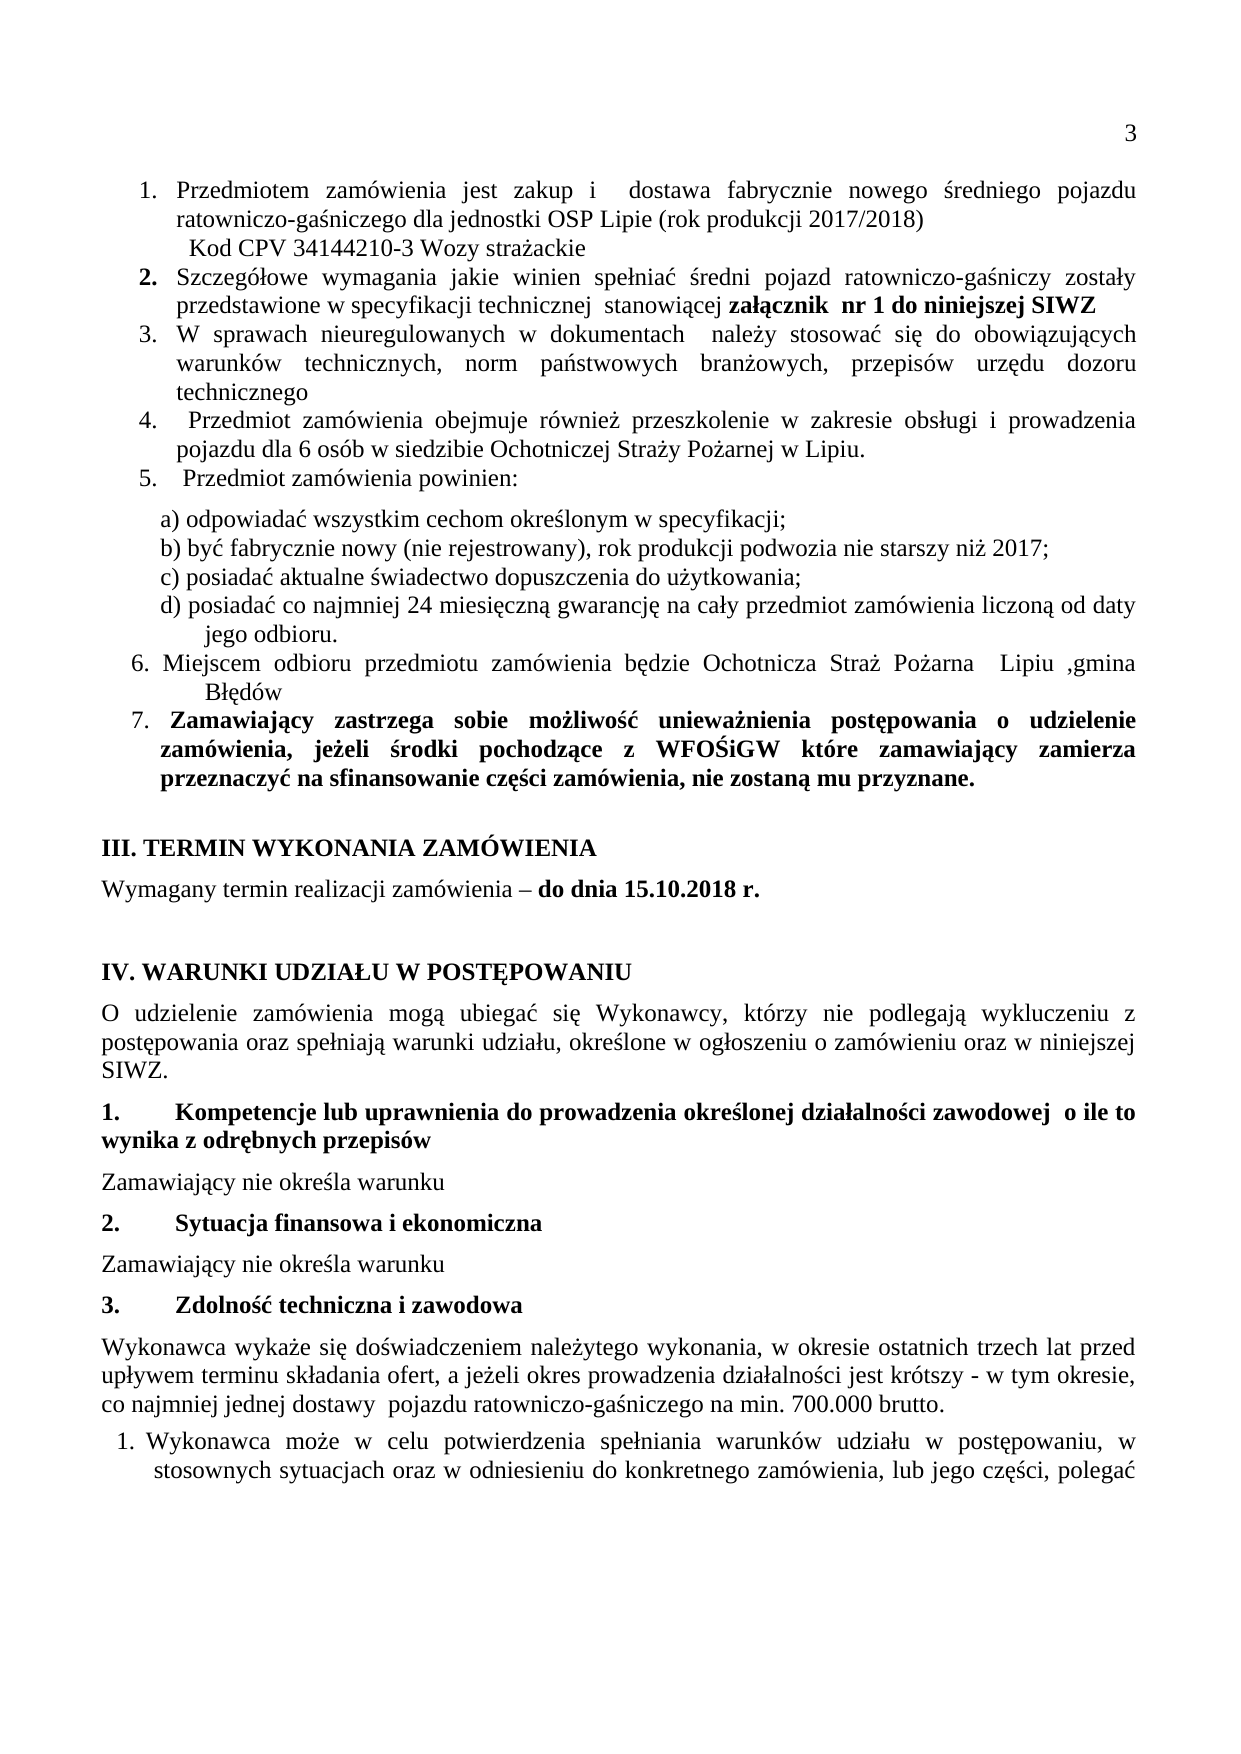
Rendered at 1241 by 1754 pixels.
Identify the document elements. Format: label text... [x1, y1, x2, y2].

text 6. Miejscem odbioru przedmiotu zamówienia będzie Ochotnicza Straż Pożarna Lipiu ,gmina Błędów [131, 648, 1137, 706]
text O udzielenie zamówienia mogą ubiegać się Wykonawcy, którzy nie podlegają wykluczeniu z postępowania oraz spełniają warunki udziału, określone w ogłoszeniu o zamówieniu oraz w niniejszej SIWZ. [101, 998, 1137, 1084]
text 7. Zamawiający zastrzega sobie możliwość unieważnienia postępowania o udzielenie zamówienia, jeżeli środki pochodzące z WFOŚiGW które zamawiający zamierza przeznaczyć na sfinansowanie części zamówienia, nie zostaną mu przyznane. [131, 706, 1137, 792]
list Szczegółowe wymagania jakie winien spełniać średni pojazd ratowniczo-gaśniczy zostały przedstawione w specyfikacji technicznej stanowiącej załącznik nr 1 do niniejszej SIWZ [139, 262, 1137, 319]
text Wykonawca wykaże się doświadczeniem należytego wykonania, w okresie ostatnich trzech lat przed upływem terminu składania ofert, a jeżeli okres prowadzenia działalności jest krótszy - w tym okresie, co najmniej jednej dostawy pojazdu ratowniczo-gaśniczego na min. 700.000 brutto. [101, 1332, 1137, 1418]
list W sprawach nieuregulowanych w dokumentach należy stosować się do obowiązujących warunków technicznych, norm państwowych branżowych, przepisów urzędu dozoru technicznego [139, 319, 1137, 406]
list Kompetencje lub uprawnienia do prowadzenia określonej działalności zawodowej o ile to wynika z odrębnych przepisów [101, 1097, 1137, 1154]
text IV. WARUNKI UDZIAŁU W POSTĘPOWANIU [101, 957, 1137, 986]
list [116, 1426, 1137, 1484]
list Zdolność techniczna i zawodowa [101, 1291, 1137, 1319]
list Przedmiotem zamówienia jest zakup i dostawa fabrycznie nowego średniego pojazdu ratowniczo-gaśniczego dla jednostki OSP Lipie (rok produkcji 2017/2018) [139, 176, 1137, 233]
text Zamawiający nie określa warunku [101, 1249, 1137, 1278]
list Sytuacja finansowa i ekonomiczna [101, 1208, 1137, 1237]
text Wymagany termin realizacji zamówienia – do dnia 15.10.2018 r. [101, 874, 1137, 903]
text a) odpowiadać wszystkim cechom określonym w specyfikacji; [160, 504, 1137, 533]
list Kod CPV 34144210-3 Wozy strażackie [176, 233, 1137, 262]
text b) być fabrycznie nowy (nie rejestrowany), rok produkcji podwozia nie starszy niż 2017; [160, 533, 1137, 562]
list Przedmiot zamówienia powinien: [139, 463, 1137, 492]
text d) posiadać co najmniej 24 miesięczną gwarancję na cały przedmiot zamówienia liczoną od daty jego odbioru. [160, 591, 1137, 648]
text c) posiadać aktualne świadectwo dopuszczenia do użytkowania; [160, 562, 1137, 591]
list Przedmiot zamówienia obejmuje również przeszkolenie w zakresie obsługi i prowadzenia pojazdu dla 6 osób w siedzibie Ochotniczej Straży Pożarnej w Lipiu. [139, 406, 1137, 463]
text Zamawiający nie określa warunku [101, 1167, 1137, 1196]
text III. TERMIN WYKONANIA ZAMÓWIENIA [101, 833, 1137, 862]
